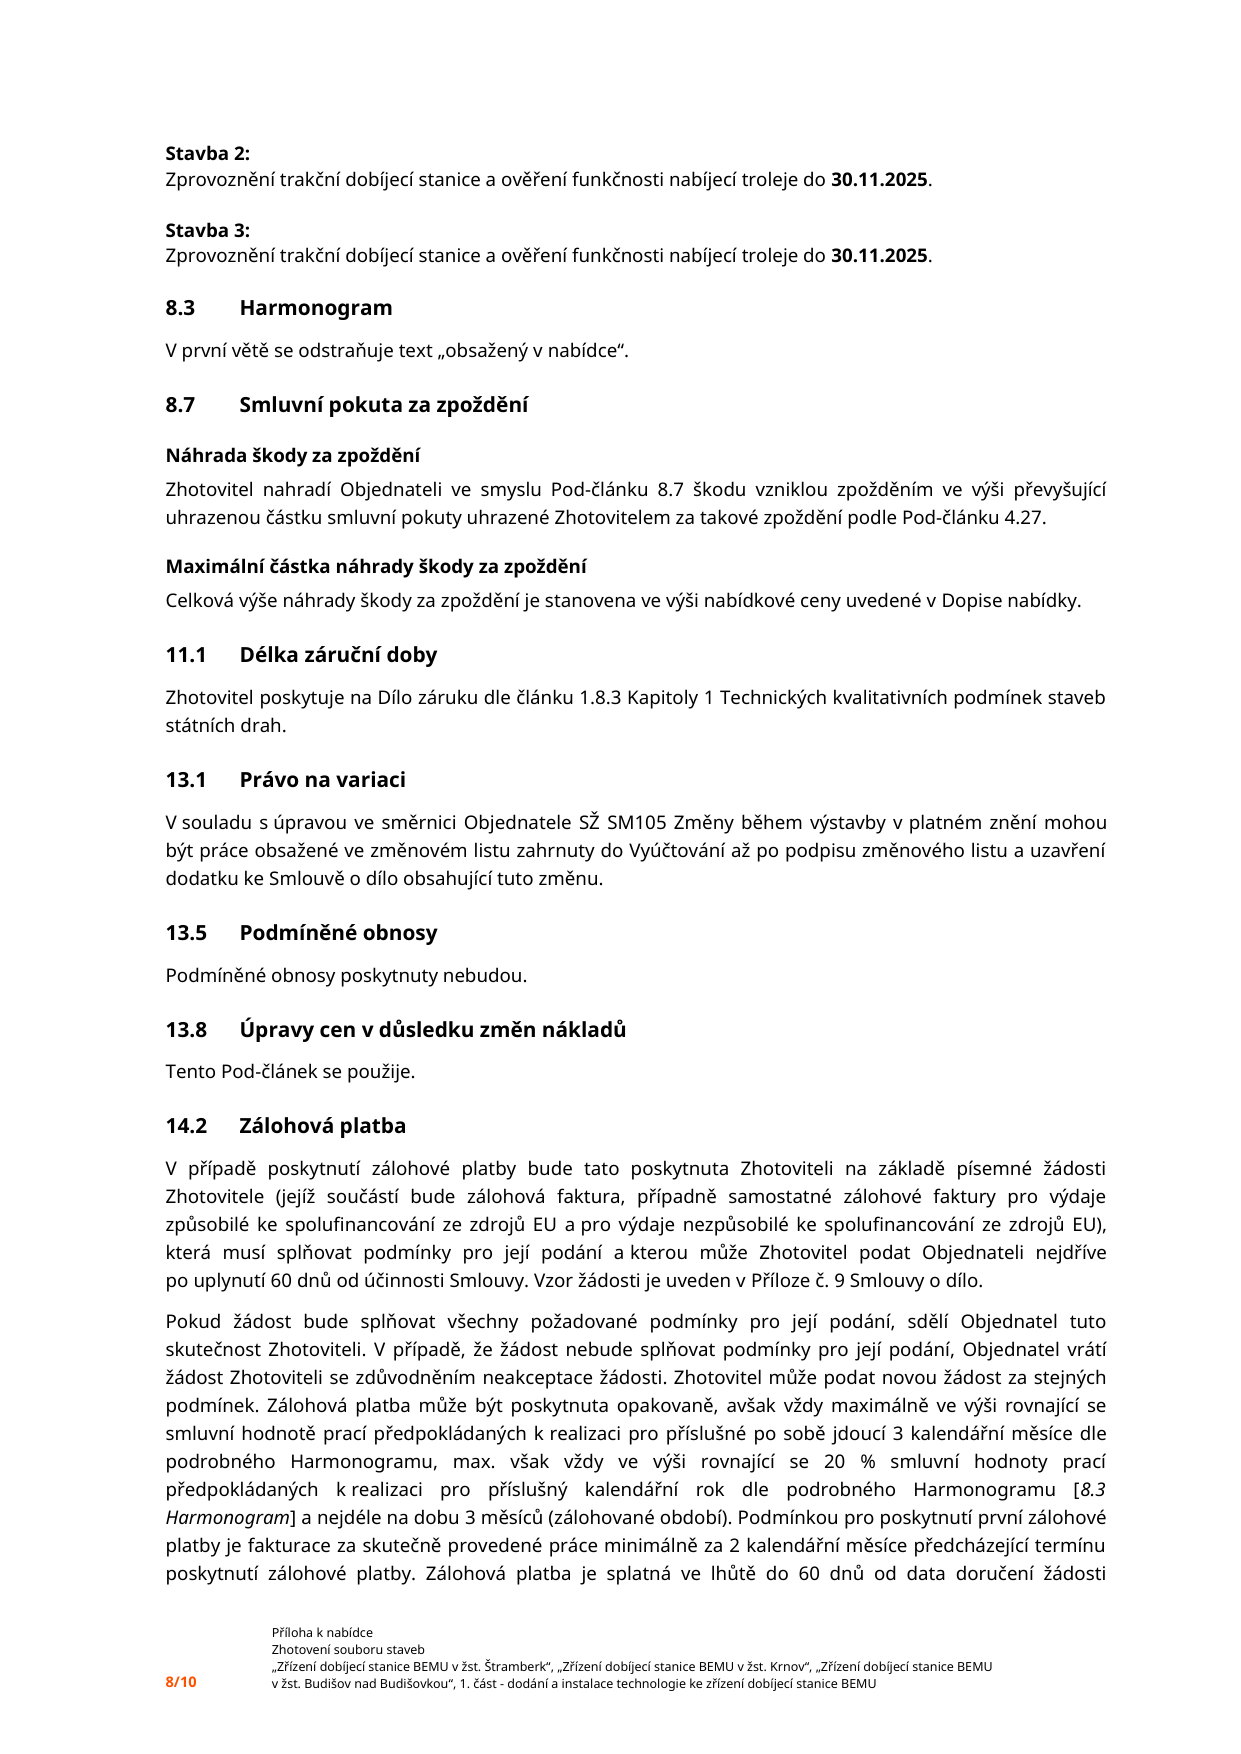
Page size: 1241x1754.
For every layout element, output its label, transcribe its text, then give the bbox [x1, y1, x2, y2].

text 13.1 Právo na variaci [165, 765, 1107, 794]
text V případě poskytnutí zálohové platby bude tato poskytnuta Zhotoviteli na základě písemné žádosti Zhotovitele (jejíž součástí bude zálohová faktura, případně samostatné zálohové faktury pro výdaje způsobilé ke spolufinancování ze zdrojů EU a pro výdaje nezpůsobilé ke spolufinancování ze zdrojů EU), která musí splňovat podmínky pro její podání a kterou může Zhotovitel podat Objednateli nejdříve po uplynutí 60 dnů od účinnosti Smlouvy. Vzor žádosti je uveden v Příloze č. 9 Smlouvy o dílo. [165, 1155, 1107, 1293]
text Podmíněné obnosy poskytnuty nebudou. [165, 962, 1107, 987]
text Zhotovitel nahradí Objednateli ve smyslu Pod-článku 8.7 škodu vzniklou zpožděním ve výši převyšující uhrazenou částku smluvní pokuty uhrazené Zhotovitelem za takové zpoždění podle Pod-článku 4.27. [165, 476, 1107, 530]
text 14.2 Zálohová platba [165, 1112, 1107, 1140]
text Náhrada škody za zpoždění [165, 442, 1107, 468]
text Stavba 3: [165, 217, 1107, 243]
text Stavba 2: [165, 141, 1107, 166]
text Celková výše náhrady škody za zpoždění je stanovena ve výši nabídkové ceny uvedené v Dopise nabídky. [165, 587, 1107, 613]
text Tento Pod-článek se použije. [165, 1059, 1107, 1084]
text V souladu s úpravou ve směrnici Objednatele SŽ SM105 Změny během výstavby v platném znění mohou být práce obsažené ve změnovém listu zahrnuty do Vyúčtování až po podpisu změnového listu a uzavření dodatku ke Smlouvě o dílo obsahující tuto změnu. [165, 809, 1107, 891]
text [165, 1308, 1107, 1586]
text Zhotovitel poskytuje na Dílo záruku dle článku 1.8.3 Kapitoly 1 Technických kvalitativních podmínek staveb státních drah. [165, 684, 1107, 738]
text 11.1 Délka záruční doby [165, 641, 1107, 669]
text 8.7 Smluvní pokuta za zpoždění [165, 390, 1107, 418]
text V první větě se odstraňuje text „obsažený v nabídce“. [165, 337, 1107, 362]
text 13.8 Úpravy cen v důsledku změn nákladů [165, 1015, 1107, 1043]
text Zprovoznění trakční dobíjecí stanice a ověření funkčnosti nabíjecí troleje do 30.11.2025. [165, 166, 1107, 192]
text 8.3 Harmonogram [165, 293, 1107, 322]
text Zprovoznění trakční dobíjecí stanice a ověření funkčnosti nabíjecí troleje do 30.11.2025. [165, 243, 1107, 268]
text 13.5 Podmíněné obnosy [165, 918, 1107, 947]
text Maximální částka náhrady škody za zpoždění [165, 553, 1107, 579]
